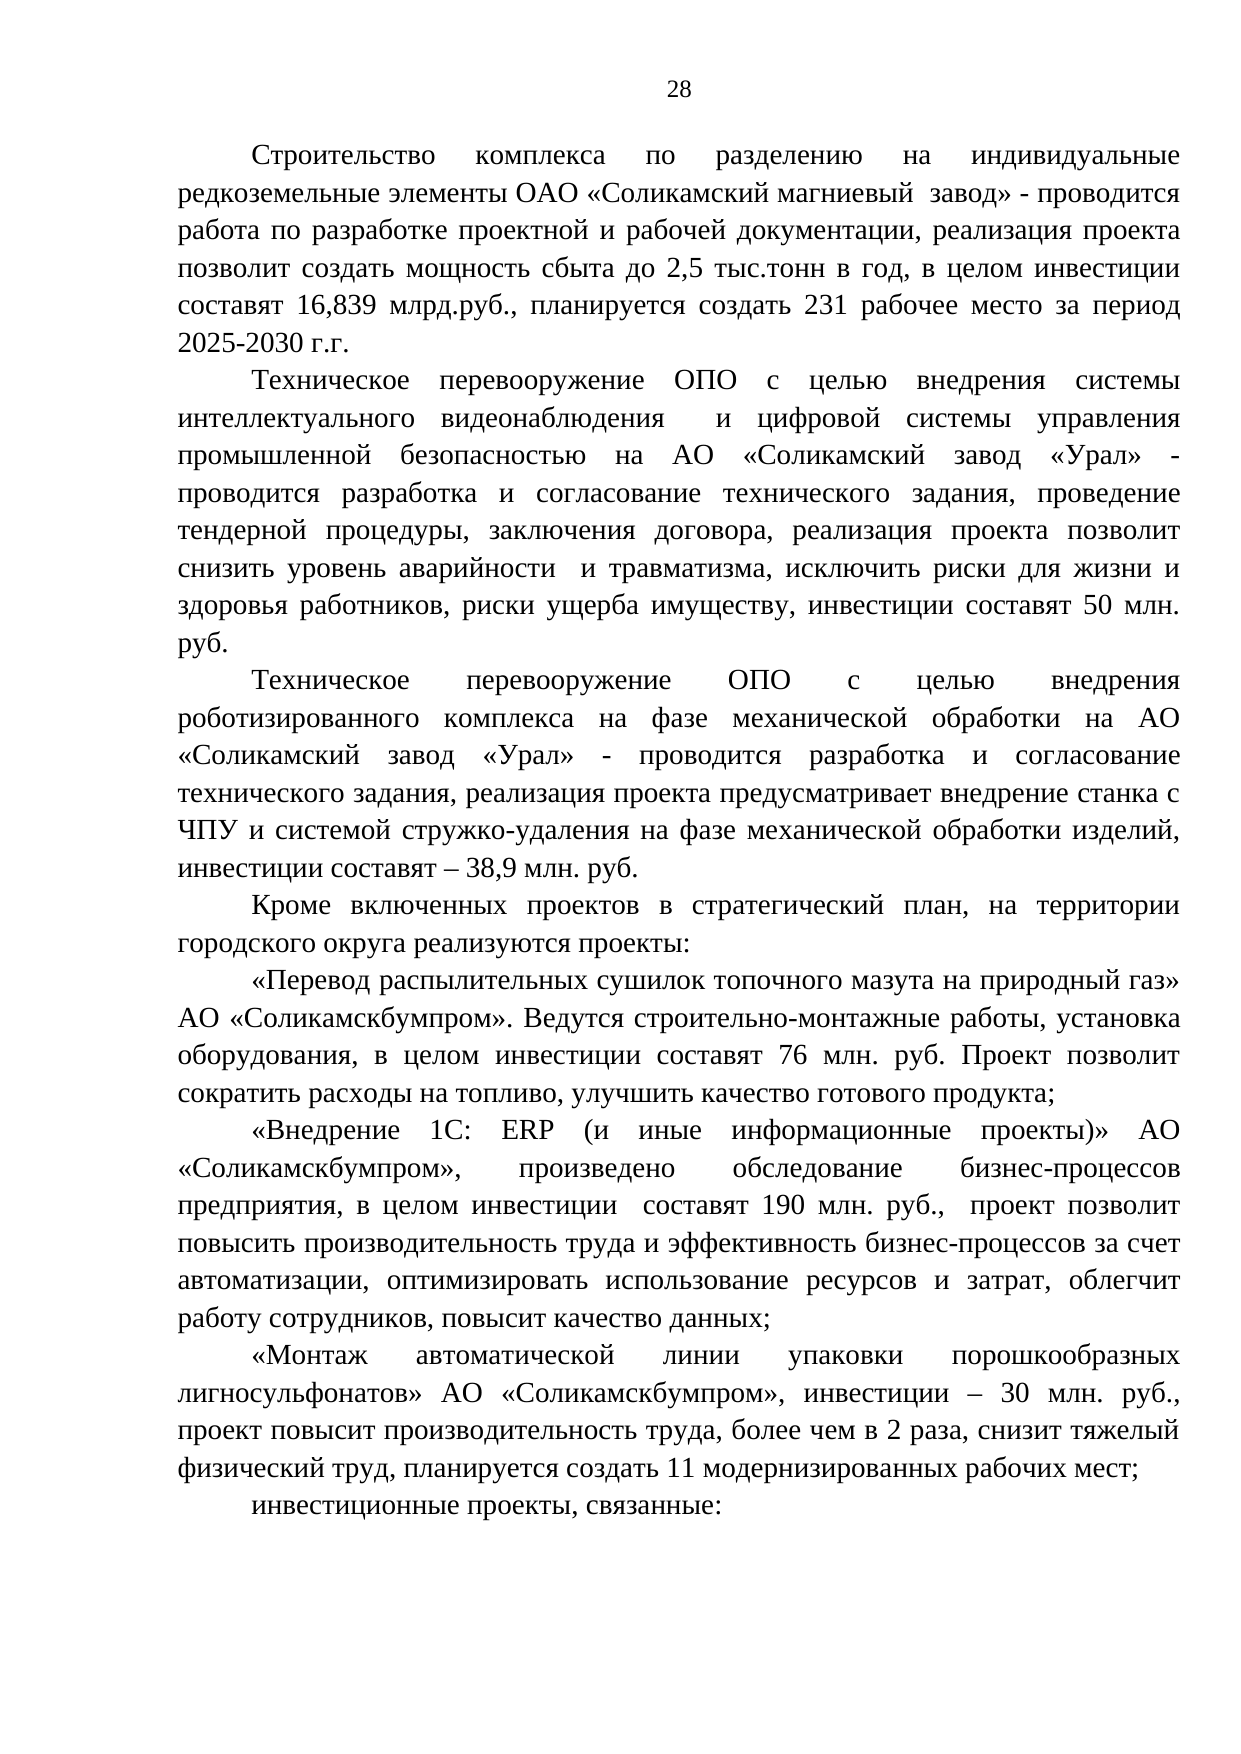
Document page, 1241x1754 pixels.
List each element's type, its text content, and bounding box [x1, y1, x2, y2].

text Строительство комплекса по разделению на индивидуальные редкоземельные элементы ОАО «Соликамский магниевый завод» - проводится работа по разработке проектной и рабочей документации, реализация проекта позволит создать мощность сбыта до 2,5 тыс.тонн в год, в целом инвестиции составят 16,839 млрд.руб., планируется создать 231 рабочее место за период 2025-2030 г.г. [177, 133, 1202, 359]
text инвестиционные проекты, связанные: [177, 1481, 1202, 1587]
text «Перевод распылительных сушилок топочного мазута на природный газ» АО «Соликамскбумпром». Ведутся строительно-монтажные работы, установка оборудования, в целом инвестиции составят 76 млн. руб. Проект позволит сократить расходы на топливо, улучшить качество готового продукта; [177, 959, 1181, 1109]
text Техническое перевооружение ОПО с целью внедрения роботизированного комплекса на фазе механической обработки на АО «Соликамский завод «Урал» - проводится разработка и согласование технического задания, реализация проекта предусматривает внедрение станка с ЧПУ и системой стружко-удаления на фазе механической обработки изделий, инвестиции составят – 38,9 млн. руб. [177, 659, 1181, 884]
text Кроме включенных проектов в стратегический план, на территории городского округа реализуются проекты: [177, 884, 1181, 959]
text «Монтаж автоматической линии упаковки порошкообразных лигносульфонатов» АО «Соликамскбумпром», инвестиции – 30 млн. руб., проект повысит производительность труда, более чем в 2 раза, снизит тяжелый физический труд, планируется создать 11 модернизированных рабочих мест; [177, 1334, 1181, 1481]
text Техническое перевооружение ОПО с целью внедрения системы интеллектуального видеонаблюдения и цифровой системы управления промышленной безопасностью на АО «Соликамский завод «Урал» - проводится разработка и согласование технического задания, проведение тендерной процедуры, заключения договора, реализация проекта позволит снизить уровень аварийности и травматизма, исключить риски для жизни и здоровья работников, риски ущерба имуществу, инвестиции составят 50 млн. руб. [177, 359, 1181, 659]
text «Внедрение 1С: ERP (и иные информационные проекты)» АО «Соликамскбумпром», произведено обследование бизнес-процессов предприятия, в целом инвестиции составят 190 млн. руб., проект позволит повысить производительность труда и эффективность бизнес-процессов за счет автоматизации, оптимизировать использование ресурсов и затрат, облегчит работу сотрудников, повысит качество данных; [177, 1109, 1181, 1334]
